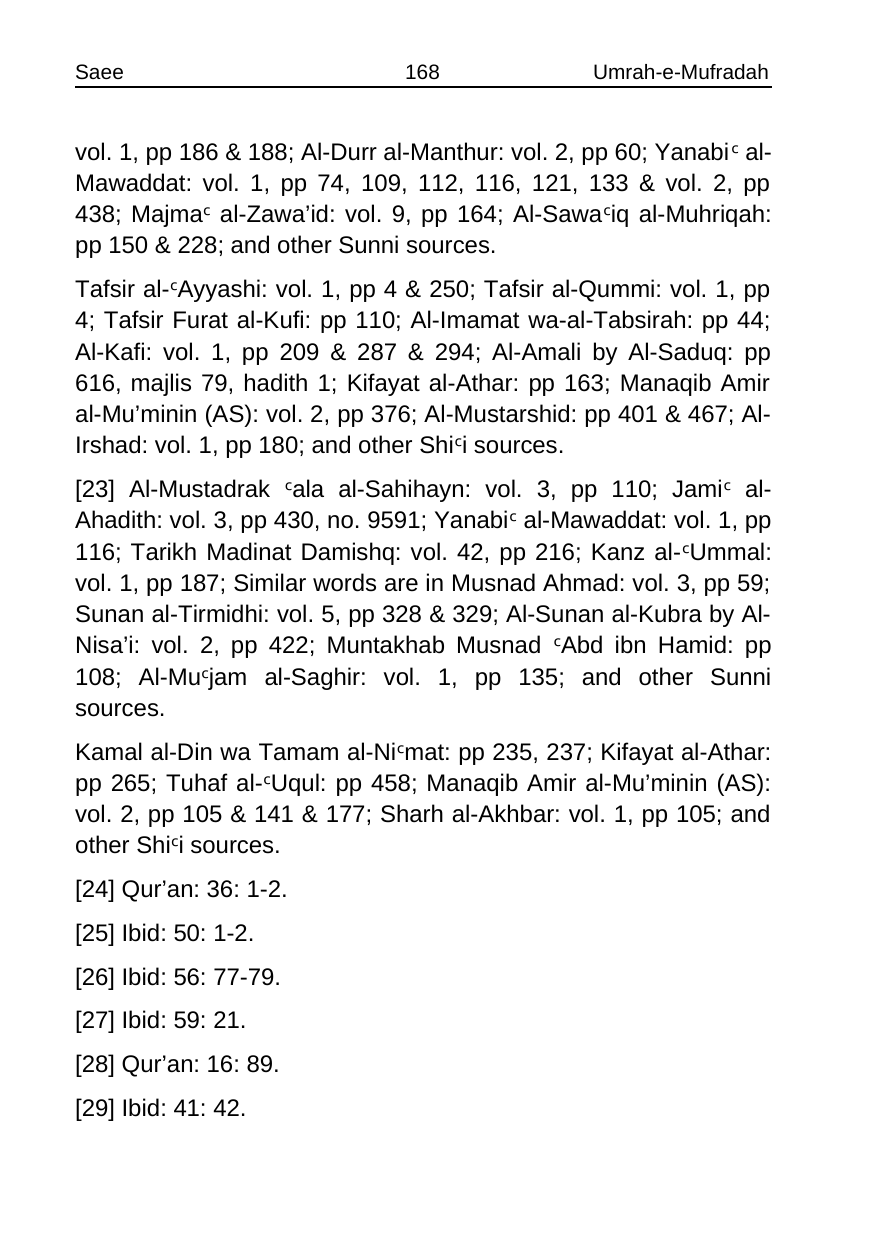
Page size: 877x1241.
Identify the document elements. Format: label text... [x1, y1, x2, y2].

text [29] Ibid: 41: 42. [75, 1091, 772, 1122]
text [24] Qur’an: 36: 1-2. [75, 872, 772, 904]
text [27] Ibid: 59: 21. [75, 1004, 772, 1035]
text [28] Qur’an: 16: 89. [75, 1047, 772, 1079]
text Kamal al-Din wa Tamam al-Niᶜmat: pp 235, 237; Kifayat al-Athar: pp 265; Tuhaf al-ᶜUqul: pp 458; Manaqib Amir al-Mu’minin (AS): vol. 2, pp 105 & 141 & 177; Sharh al-Akhbar: vol. 1, pp 105; and other Shiᶜi sources. [75, 735, 772, 860]
text [25] Ibid: 50: 1-2. [75, 916, 772, 947]
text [75, 135, 772, 260]
text [23] Al-Mustadrak ᶜala al-Sahihayn: vol. 3, pp 110; Jamiᶜ al-Ahadith: vol. 3, pp 430, no. 9591; Yanabiᶜ al-Mawaddat: vol. 1, pp 116; Tarikh Madinat Damishq: vol. 42, pp 216; Kanz al-ᶜUmmal: vol. 1, pp 187; Similar words are in Musnad Ahmad: vol. 3, pp 59; Sunan al-Tirmidhi: vol. 5, pp 328 & 329; Al-Sunan al-Kubra by Al-Nisa’i: vol. 2, pp 422; Muntakhab Musnad ᶜAbd ibn Hamid: pp 108; Al-Muᶜjam al-Saghir: vol. 1, pp 135; and other Sunni sources. [75, 472, 772, 722]
text Tafsir al-ᶜAyyashi: vol. 1, pp 4 & 250; Tafsir al-Qummi: vol. 1, pp 4; Tafsir Furat al-Kufi: pp 110; Al-Imamat wa-al-Tabsirah: pp 44; Al-Kafi: vol. 1, pp 209 & 287 & 294; Al-Amali by Al-Saduq: pp 616, majlis 79, hadith 1; Kifayat al-Athar: pp 163; Manaqib Amir al-Mu’minin (AS): vol. 2, pp 376; Al-Mustarshid: pp 401 & 467; Al-Irshad: vol. 1, pp 180; and other Shiᶜi sources. [75, 272, 772, 460]
text [26] Ibid: 56: 77-79. [75, 960, 772, 991]
